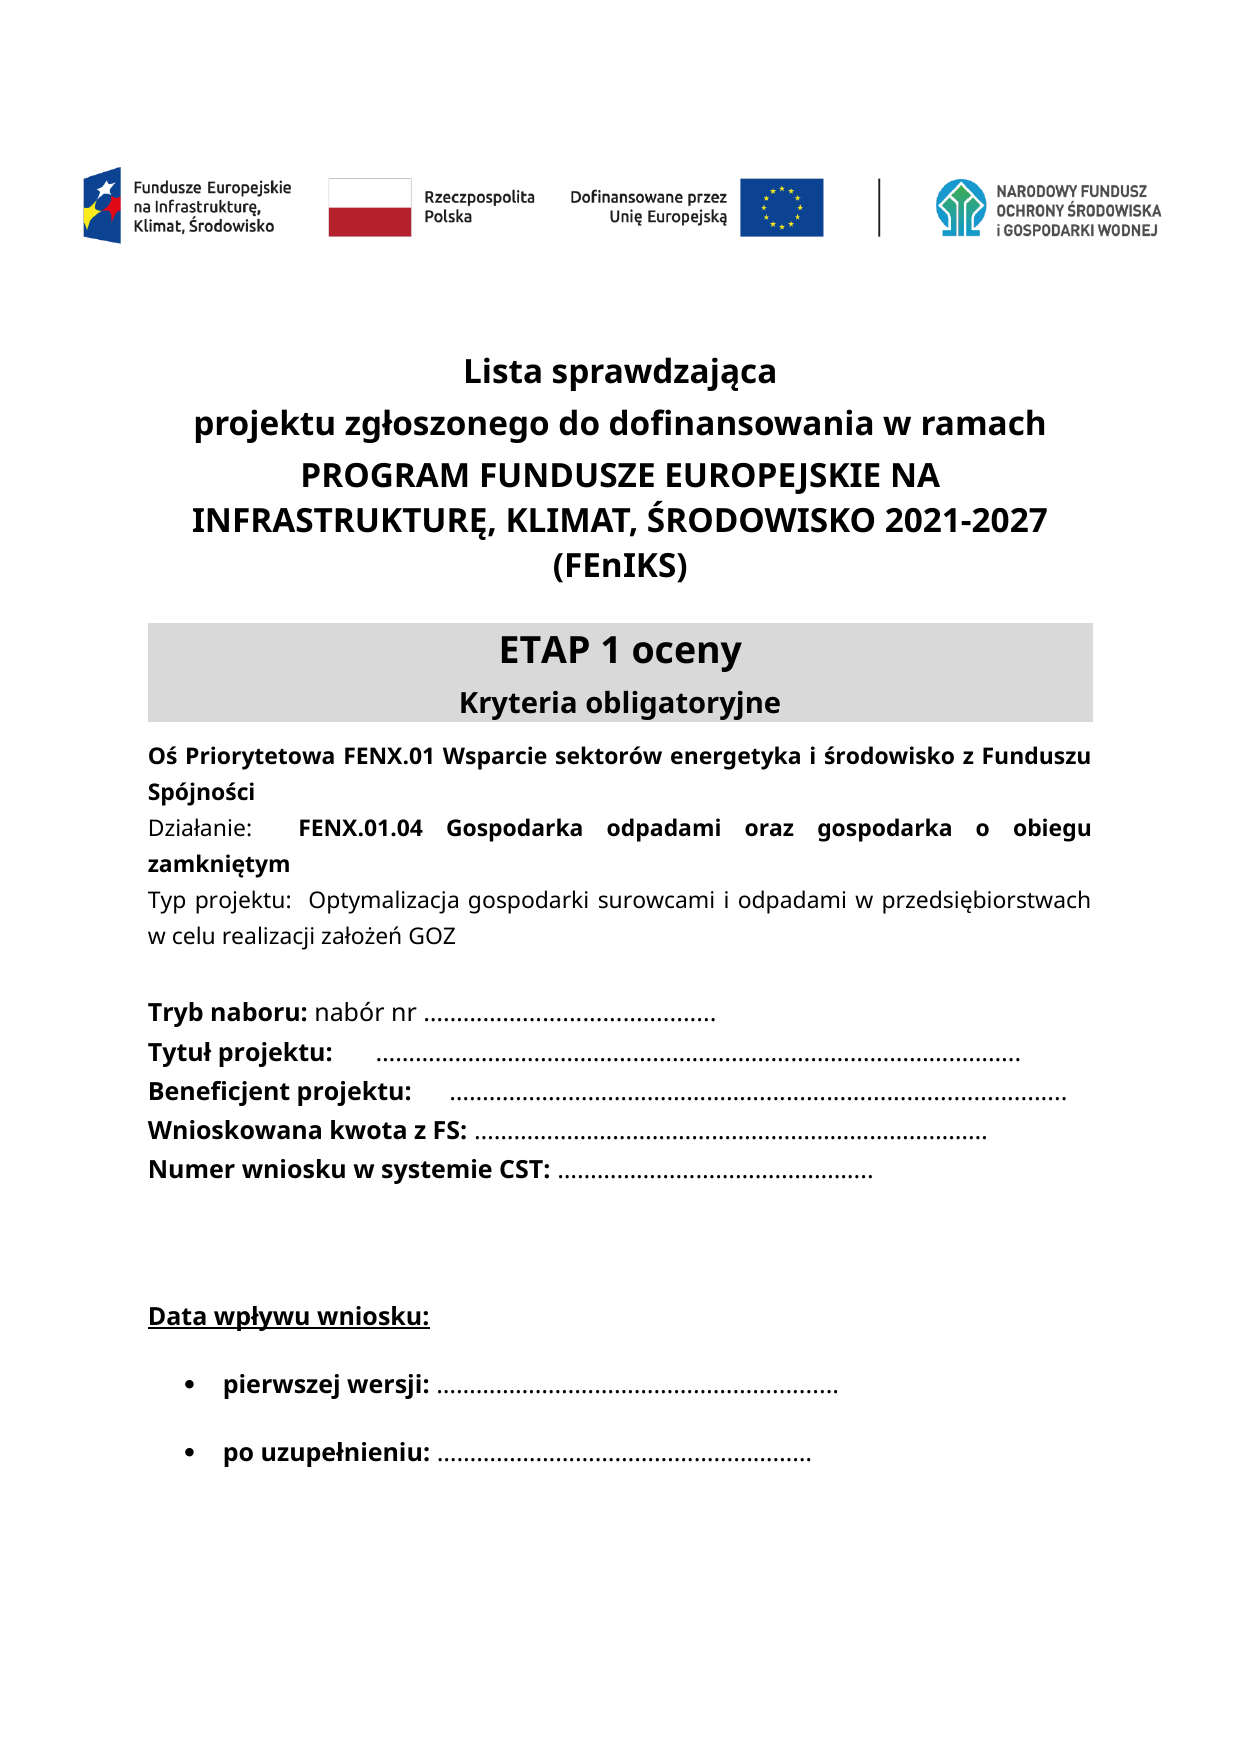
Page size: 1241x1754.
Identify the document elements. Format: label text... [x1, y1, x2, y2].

title Lista sprawdzająca [148, 348, 1093, 393]
text ETAP 1 oceny [148, 623, 1093, 674]
picture [64, 147, 1176, 263]
text Wnioskowana kwota z FS: …………………………………………………………………… [148, 1113, 1093, 1147]
text Tytuł projektu: …………………………………………………………………………………….. [148, 1034, 1093, 1068]
text Data wpływu wniosku: [148, 1298, 1093, 1332]
text PROGRAM FUNDUSZE EUROPEJSKIE NA INFRASTRUKTURĘ, KLIMAT, ŚRODOWISKO 2021-2027 (FEnIKS) [148, 451, 1093, 588]
title projektu zgłoszonego do dofinansowania w ramach [148, 400, 1093, 445]
text Tryb naboru: nabór nr ……………............................. [148, 995, 1093, 1029]
text Beneficjent projektu: ………………………………………................................................ [148, 1073, 1093, 1107]
list po uzupełnieniu: ………………………………………………… [185, 1434, 1093, 1468]
text Kryteria obligatoryjne [148, 682, 1093, 722]
list pierwszej wersji: …………………………………………….......... [185, 1366, 1093, 1400]
text Oś Priorytetowa FENX.01 Wsparcie sektorów energetyka i środowisko z Funduszu Spójności Działanie: FENX.01.04 Gospodarka odpadami oraz gospodarka o obiegu zamkniętym [148, 740, 1093, 879]
text Numer wniosku w systemie CST: ………………………………………... [148, 1152, 1093, 1186]
text Typ projektu: Optymalizacja gospodarki surowcami i odpadami w przedsiębiorstwach w celu realizacji założeń GOZ [148, 884, 1093, 951]
